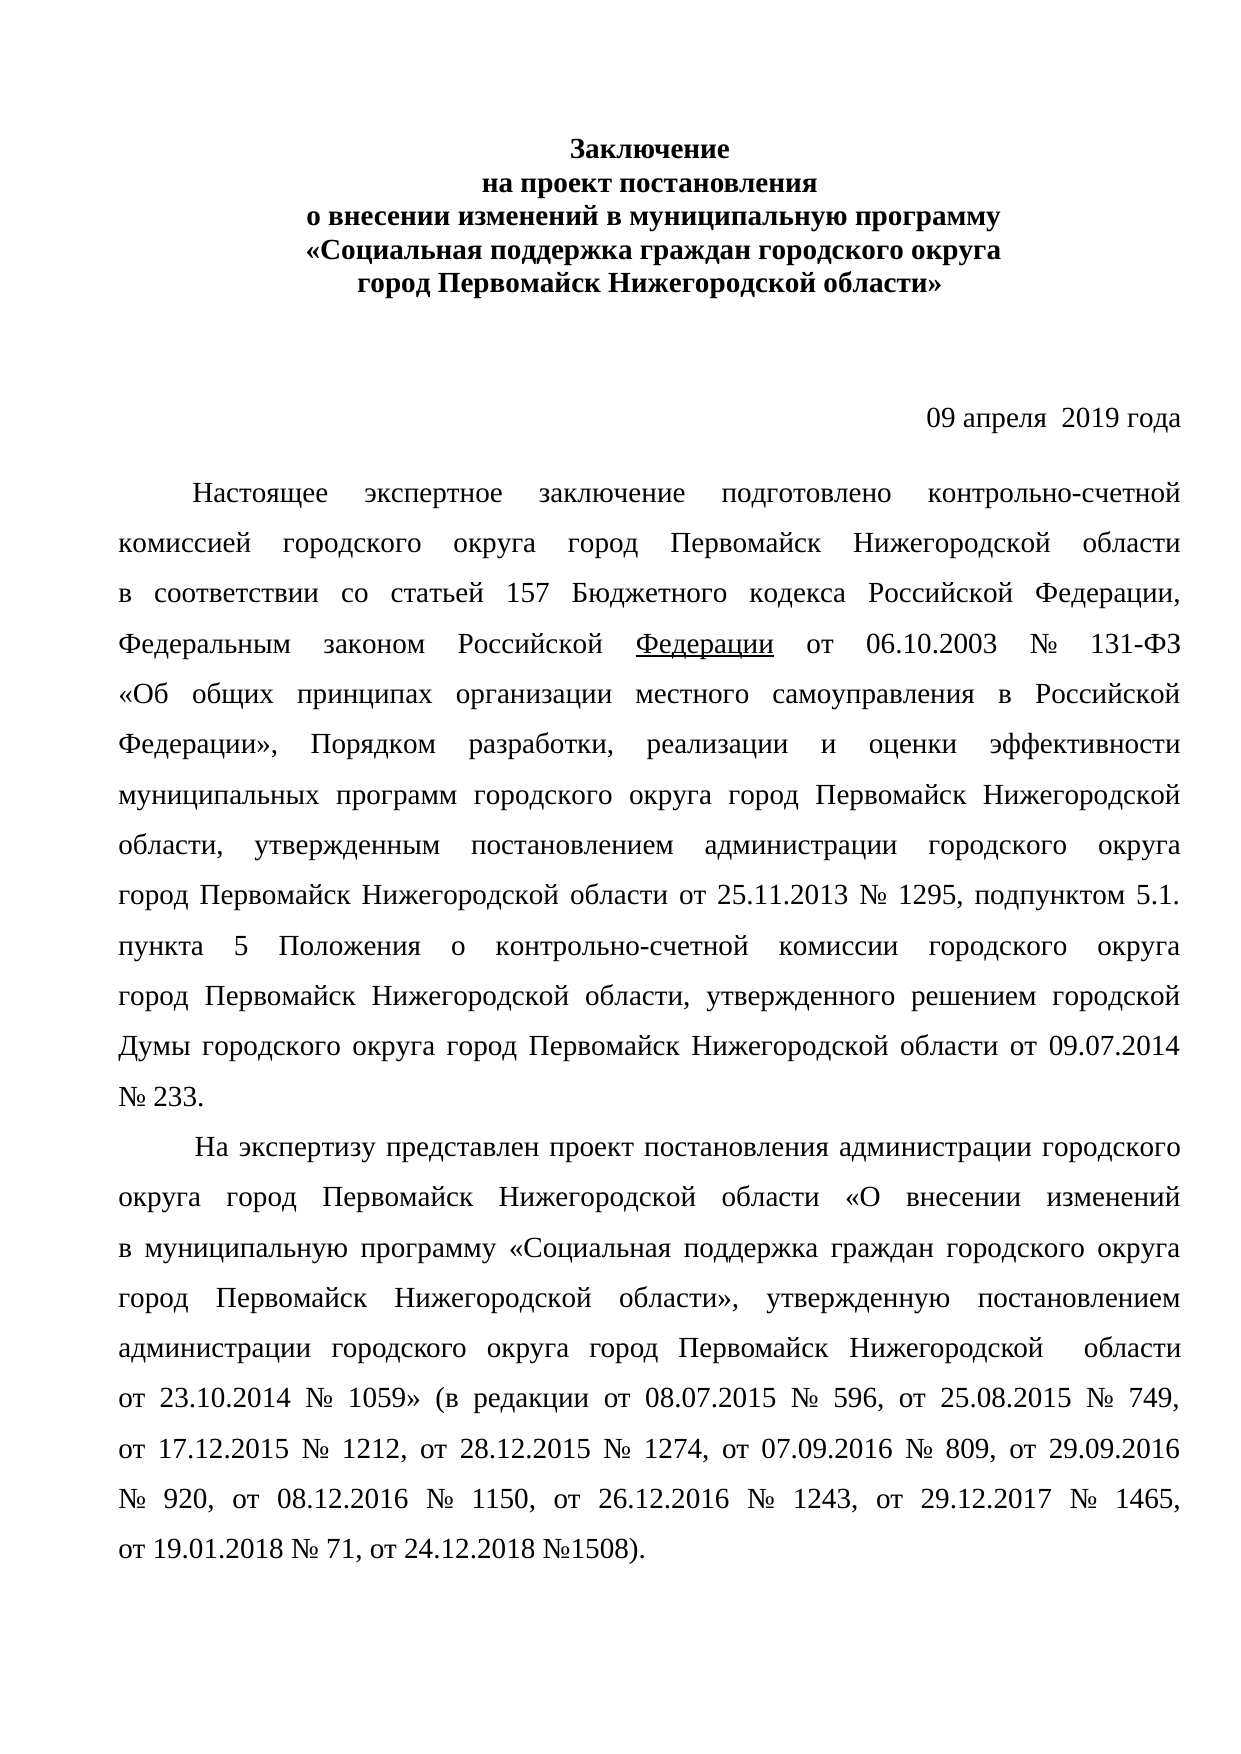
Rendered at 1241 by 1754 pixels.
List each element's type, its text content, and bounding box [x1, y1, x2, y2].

text на проект постановления [118, 165, 1181, 198]
text Заключение [118, 131, 1181, 165]
text «Социальная поддержка граждан городского округа [118, 232, 1181, 266]
text о внесении изменений в муниципальную программу [118, 198, 1181, 232]
text На экспертизу представлен проект постановления администрации городского округа город Первомайск Нижегородской области «О внесении изменений в муниципальную программу «Социальная поддержка граждан городского округа город Первомайск Нижегородской области», утвержденную постановлением администрации городского округа город Первомайск Нижегородской области от 23.10.2014 № 1059» (в редакции от 08.07.2015 № 596, от 25.08.2015 № 749, от 17.12.2015 № 1212, от 28.12.2015 № 1274, от 07.09.2016 № 809, от 29.09.2016 № 920, от 08.12.2016 № 1150, от 26.12.2016 № 1243, от 29.12.2017 № 1465, от 19.01.2018 № 71, от 24.12.2018 №1508). [118, 1129, 1181, 1565]
text 09 апреля 2019 года [118, 400, 1181, 433]
text город Первомайск Нижегородской области» [118, 266, 1181, 299]
text Настоящее экспертное заключение подготовлено контрольно-счетной комиссией городского округа город Первомайск Нижегородской области в соответствии со статьей 157 Бюджетного кодекса Российской Федерации, Федеральным законом Российской Федерации от 06.10.2003 № 131-ФЗ «Об общих принципах организации местного самоуправления в Российской Федерации», Порядком разработки, реализации и оценки эффективности муниципальных программ городского округа город Первомайск Нижегородской области, утвержденным постановлением администрации городского округа город Первомайск Нижегородской области от 25.11.2013 № 1295, подпунктом 5.1. пункта 5 Положения о контрольно-счетной комиссии городского округа город Первомайск Нижегородской области, утвержденного решением городской Думы городского округа город Первомайск Нижегородской области от 09.07.2014 № 233. [118, 475, 1181, 1112]
